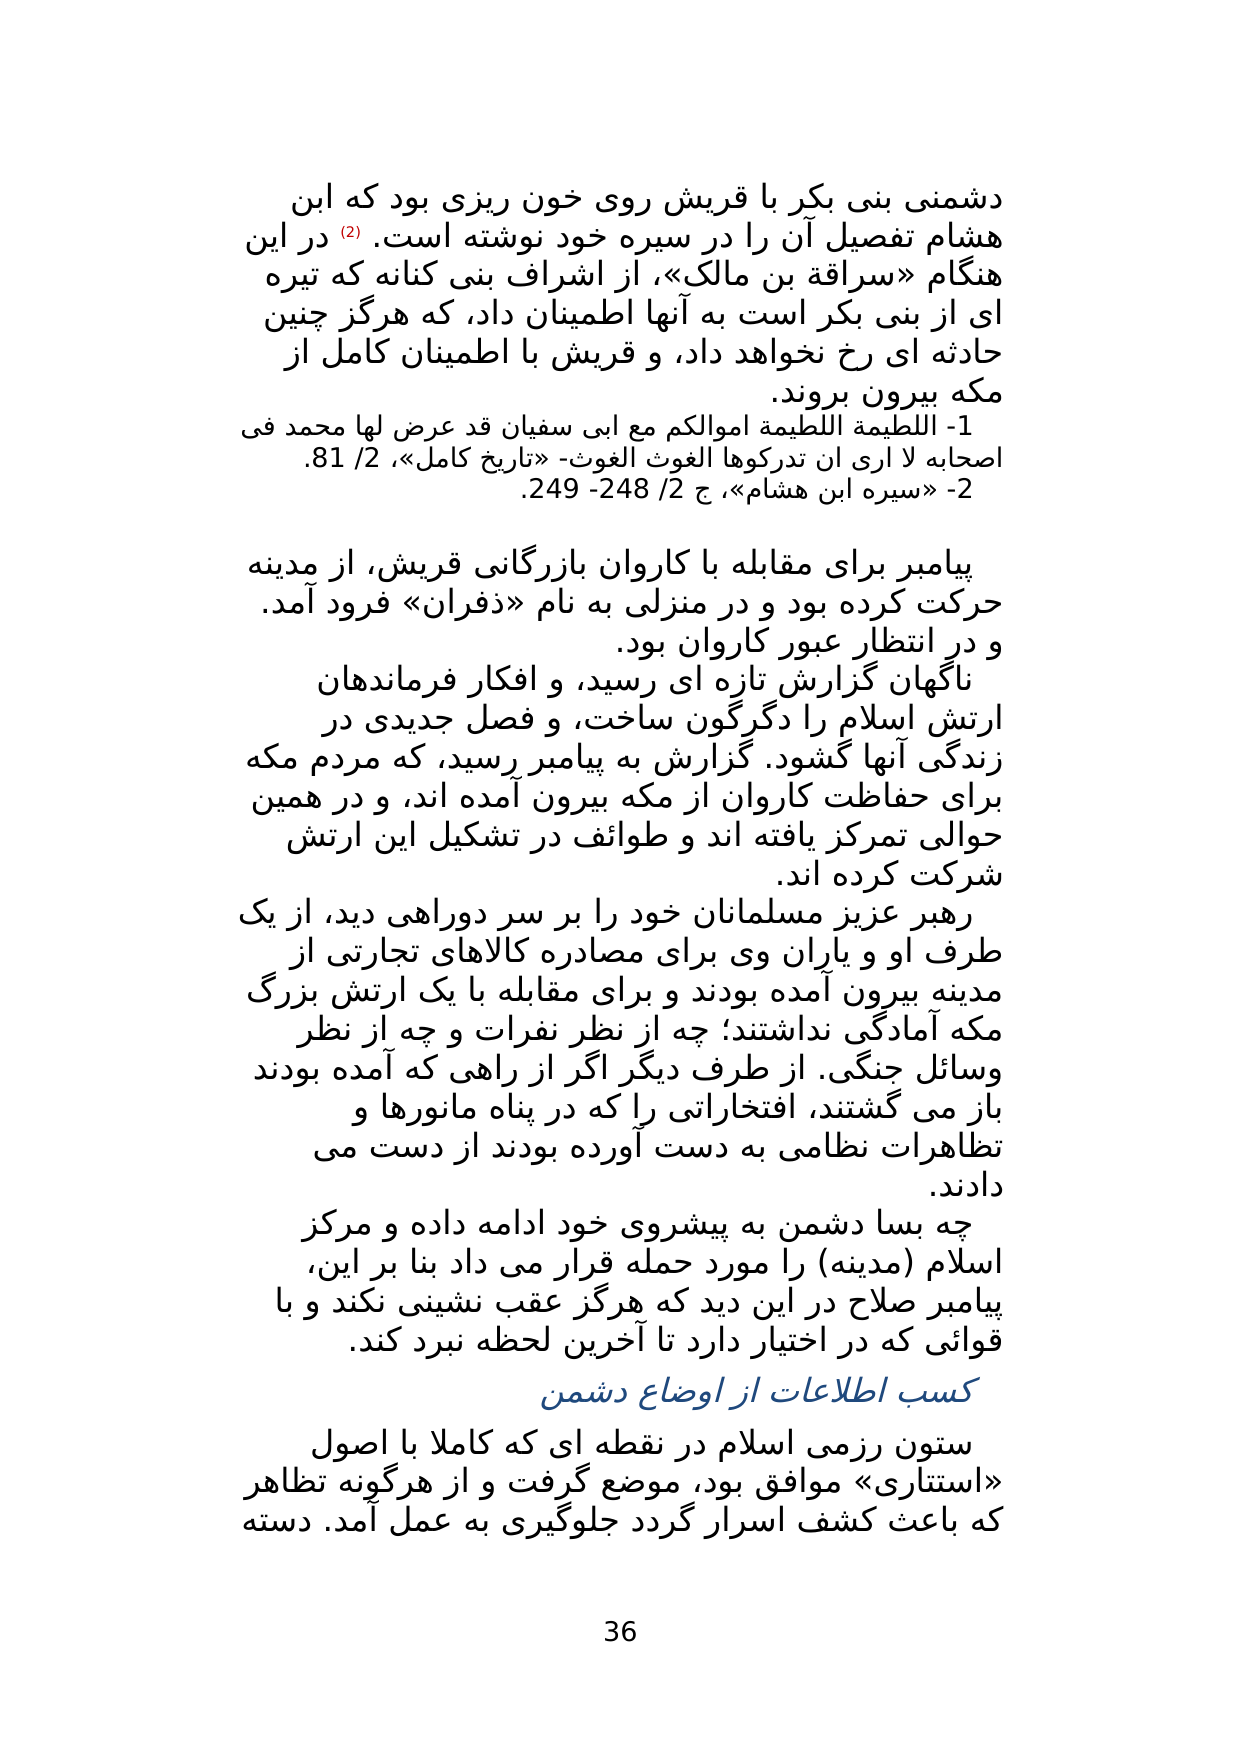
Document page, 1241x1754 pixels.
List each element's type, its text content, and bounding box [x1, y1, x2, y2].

text چه بسا دشمن به پیشروی خود ادامه داده و مرکز اسلام (مدینه) را مورد حمله قرار می داد بنا بر این، پیامبر صلاح در این دید که هرگز عقب نشینی نکند و با قوائی که در اختیار دارد تا آخرین لحظه نبرد کند. [236, 1204, 1004, 1359]
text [236, 177, 1004, 410]
subtitle کسب اطلاعات از اوضاع دشمن [236, 1372, 1004, 1411]
text پیامبر برای مقابله با کاروان بازرگانی قریش، از مدینه حرکت کرده بود و در منزلی به نام «ذفران» فرود آمد. و در انتظار عبور کاروان بود. [236, 543, 1004, 660]
text 2- «سیره ابن هشام»، ج 2/ 248- 249. [236, 473, 1004, 505]
text رهبر عزیز مسلمانان خود را بر سر دوراهی دید، از یک طرف او و یاران وی برای مصادره کالاهای تجارتی از مدینه بیرون آمده بودند و برای مقابله با یک ارتش بزرگ مکه آمادگی نداشتند؛ چه از نظر نفرات و چه از نظر وسائل جنگی. از طرف دیگر اگر از راهی که آمده بودند باز می گشتند، افتخاراتی را که در پناه مانورها و تظاهرات نظامی به دست آورده بودند از دست می دادند. [236, 893, 1004, 1204]
text ناگهان گزارش تازه ای رسید، و افکار فرماندهان ارتش اسلام را دگرگون ساخت، و فصل جدیدی در زندگی آنها گشود. گزارش به پیامبر رسید، که مردم مکه برای حفاظت کاروان از مکه بیرون آمده اند، و در همین حوالی تمرکز یافته اند و طوائف در تشکیل این ارتش شرکت کرده اند. [236, 660, 1004, 893]
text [236, 1423, 1004, 1540]
text 1- اللطیمة اللطیمة اموالکم مع ابی سفیان قد عرض لها محمد فی اصحابه لا اری ان تدرکوها الغوث الغوث- «تاریخ کامل»، 2/ 81. [236, 410, 1004, 473]
